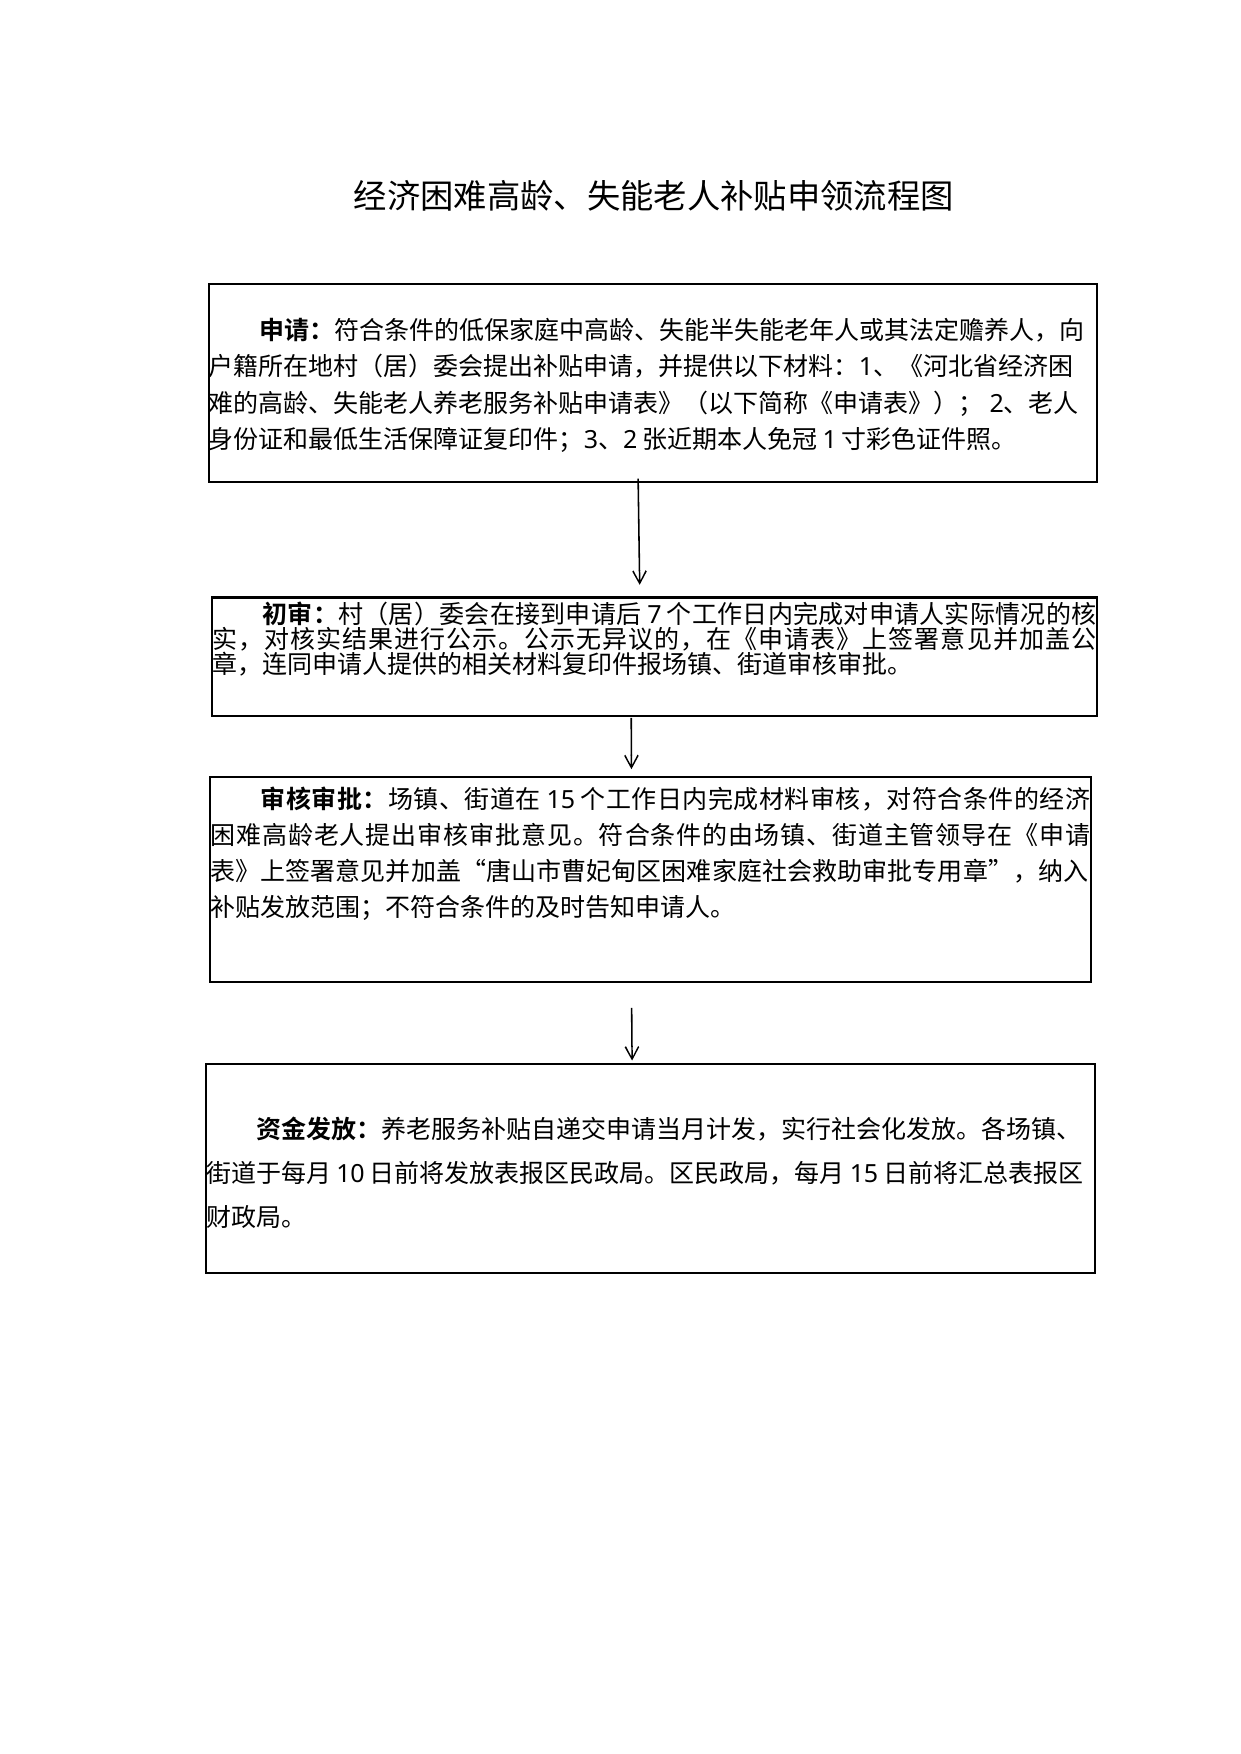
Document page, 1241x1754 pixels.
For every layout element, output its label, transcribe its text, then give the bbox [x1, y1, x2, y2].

text 经济困难高龄、失能老人补贴申领流程图 [187, 162, 1053, 227]
